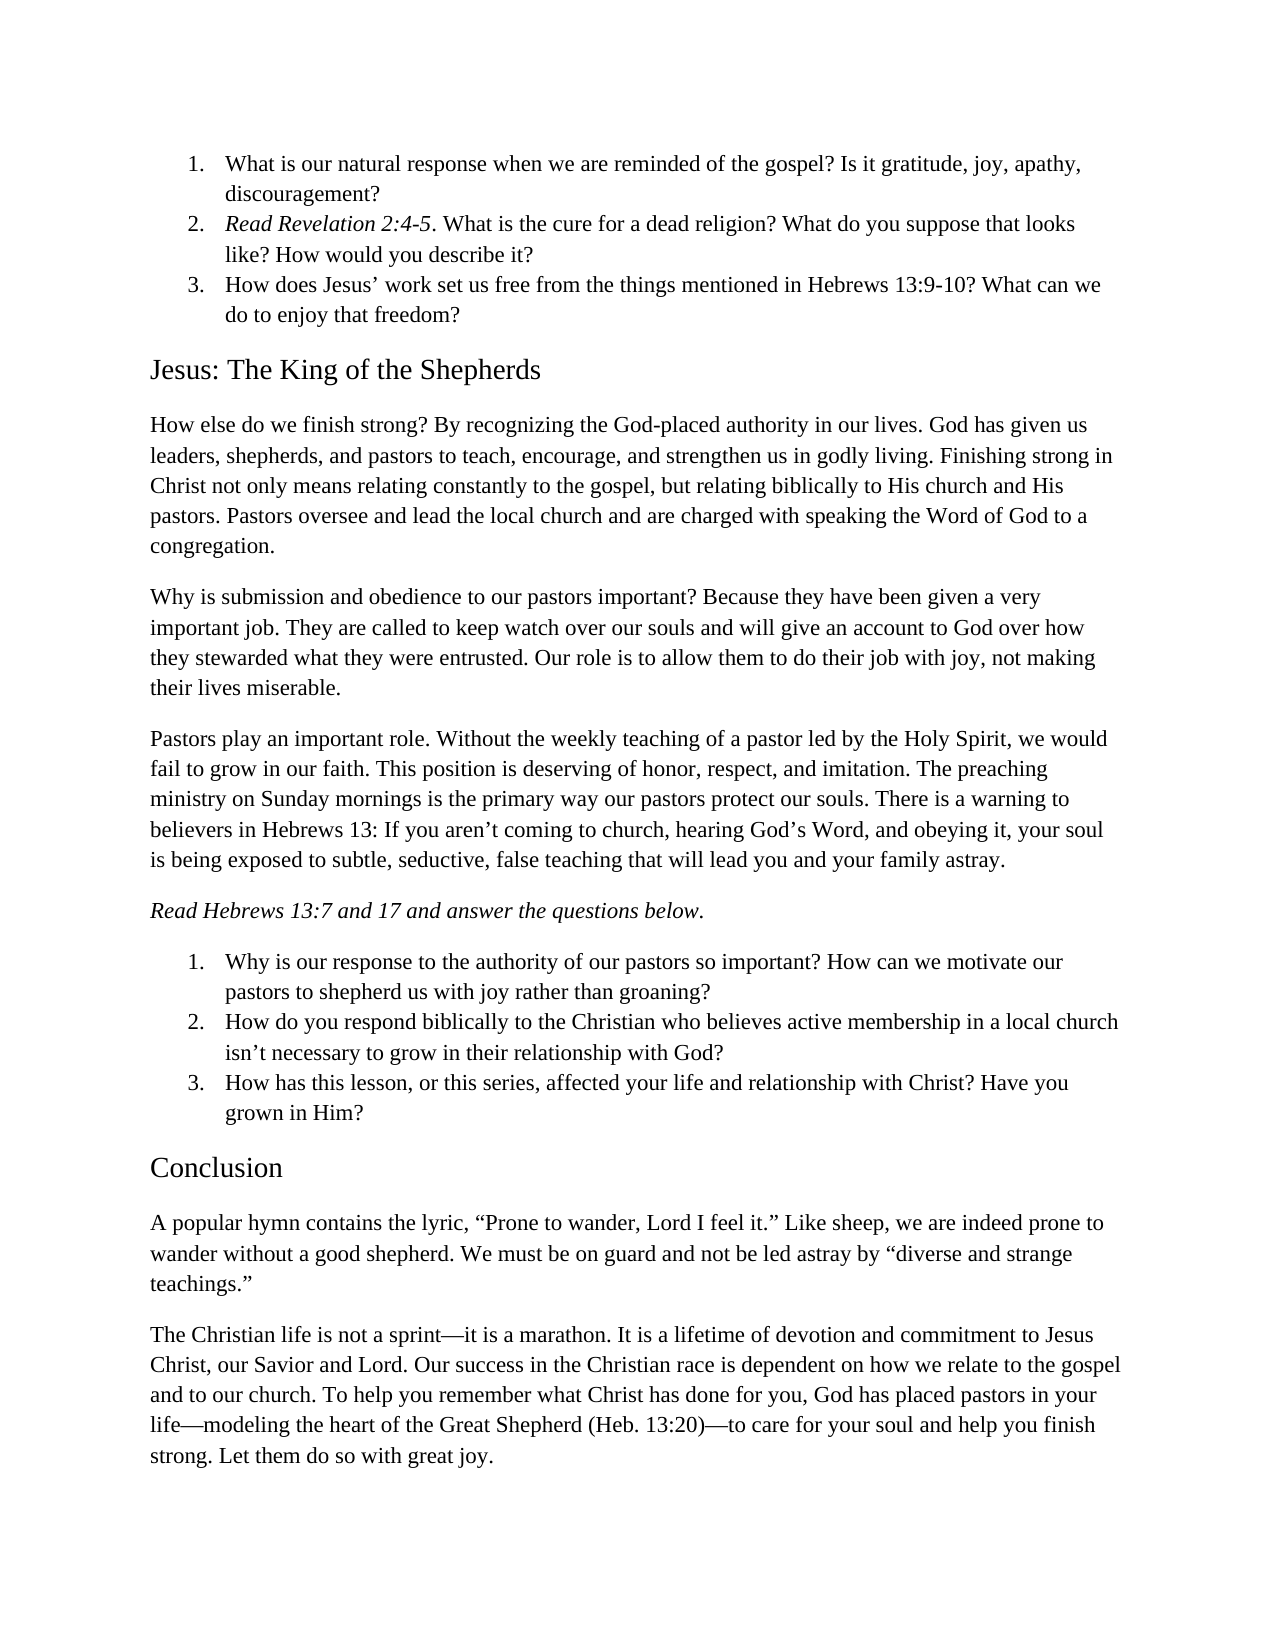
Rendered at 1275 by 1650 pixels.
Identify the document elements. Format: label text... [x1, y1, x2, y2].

subtitle Conclusion [150, 1150, 1125, 1183]
text How else do we finish strong? By recognizing the God-placed authority in our lives. God has given us leaders, shepherds, and pastors to teach, encourage, and strengthen us in godly living. Finishing strong in Christ not only means relating constantly to the gospel, but relating biblically to His church and His pastors. Pastors oversee and lead the local church and are charged with speaking the Word of God to a congregation. [150, 411, 1125, 559]
subtitle Jesus: The King of the Shepherds [150, 352, 1125, 386]
text Pastors play an important role. Without the weekly teaching of a pastor led by the Holy Spirit, we would fail to grow in our faith. This position is deserving of honor, respect, and imitation. The preaching ministry on Sunday mornings is the primary way our pastors protect our souls. There is a warning to believers in Hebrews 13: If you aren’t coming to church, hearing God’s Word, and obeying it, your soul is being exposed to subtle, seductive, false teaching that will lead you and your family astray. [150, 725, 1125, 872]
list How do you respond biblically to the Christian who believes active membership in a local church isn’t necessary to grow in their relationship with God? [187, 1008, 1125, 1065]
list How has this lesson, or this series, affected your life and relationship with Christ? Have you grown in Him? [187, 1069, 1125, 1125]
list What is our natural response when we are reminded of the gospel? Is it gratitude, joy, apathy, discouragement? [187, 150, 1125, 207]
text Why is submission and obedience to our pastors important? Because they have been given a very important job. They are called to keep watch over our souls and will give an account to God over how they stewarded what they were entrusted. Our role is to allow them to do their job with joy, not making their lives miserable. [150, 583, 1125, 700]
list How does Jesus’ work set us free from the things mentioned in Hebrews 13:9-10? What can we do to enjoy that freedom? [187, 271, 1125, 327]
text A popular hymn contains the lyric, “Prone to wander, Lord I feel it.” Like sheep, we are indeed prone to wander without a good shepherd. We must be on guard and not be led astray by “diverse and strange teachings.” [150, 1209, 1125, 1296]
text Read Hebrews 13:7 and 17 and answer the questions below. [150, 897, 1125, 923]
list Why is our response to the authority of our pastors so important? How can we motivate our pastors to shepherd us with joy rather than groaning? [187, 948, 1125, 1004]
text The Christian life is not a sprint—it is a marathon. It is a lifetime of devotion and commitment to Jesus Christ, our Savior and Lord. Our success in the Christian race is dependent on how we relate to the gospel and to our church. To help you remember what Christ has done for you, God has placed pastors in your life—modeling the heart of the Great Shepherd (Heb. 13:20)—to care for your soul and help you finish strong. Let them do so with great joy. [150, 1321, 1125, 1468]
list Read Revelation 2:4-5. What is the cure for a dead religion? What do you suppose that looks like? How would you describe it? [187, 210, 1125, 267]
